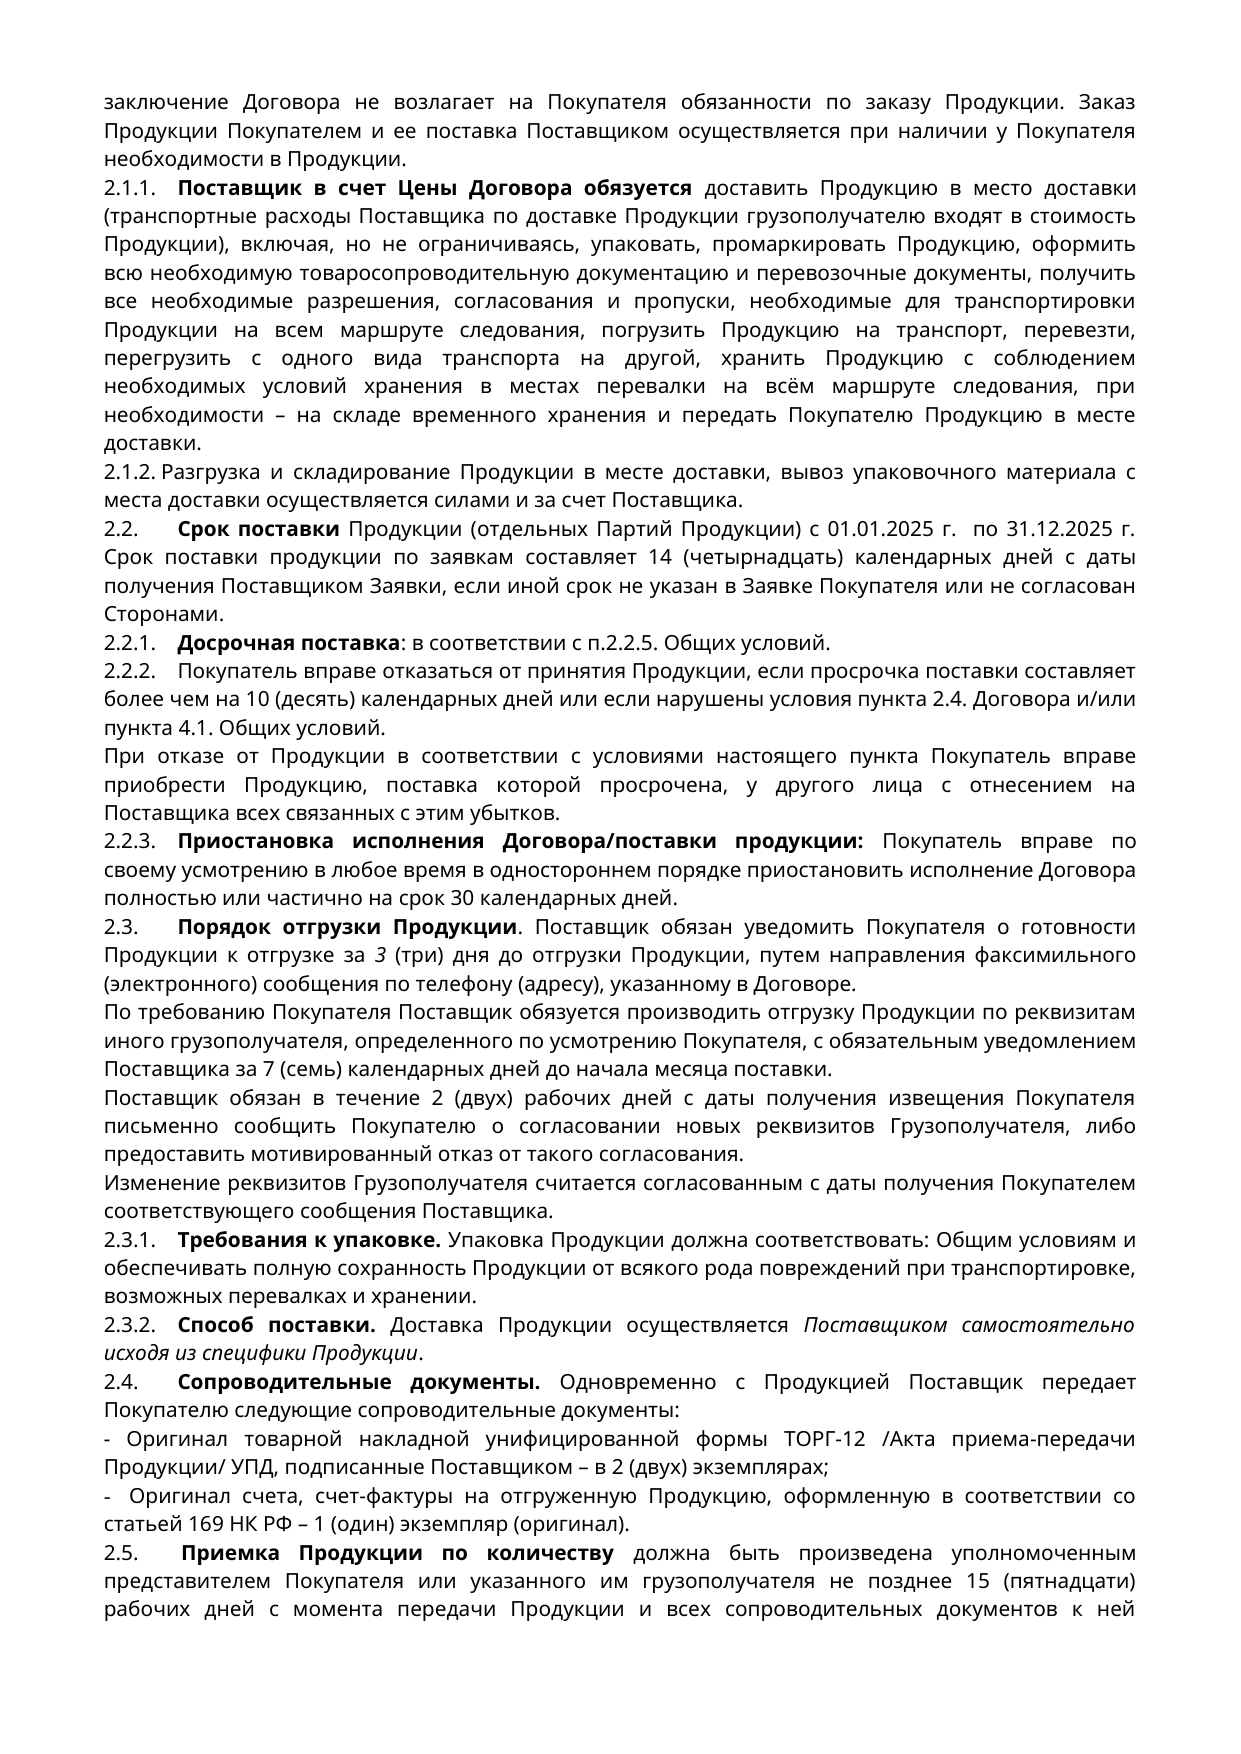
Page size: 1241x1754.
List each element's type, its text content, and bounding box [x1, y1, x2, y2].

list Способ поставки. Доставка Продукции осуществляется Поставщиком самостоятельно исходя из специфики Продукции. [103, 1310, 1137, 1367]
text Поставщик обязан в течение 2 (двух) рабочих дней с даты получения извещения Покупателя письменно сообщить Покупателю о согласовании новых реквизитов Грузополучателя, либо предоставить мотивированный отказ от такого согласования. [103, 1083, 1137, 1168]
text - Оригинал товарной накладной унифицированной формы ТОРГ-12 /Акта приема-передачи Продукции/ УПД, подписанные Поставщиком – в 2 (двух) экземплярах; [103, 1424, 1137, 1481]
text При отказе от Продукции в соответствии с условиями настоящего пункта Покупатель вправе приобрести Продукцию, поставка которой просрочена, у другого лица с отнесением на Поставщика всех связанных с этим убытков. [103, 741, 1137, 827]
list Разгрузка и складирование Продукции в месте доставки, вывоз упаковочного материала с места доставки осуществляется силами и за счет Поставщика. [103, 457, 1137, 514]
text По требованию Покупателя Поставщик обязуется производить отгрузку Продукции по реквизитам иного грузополучателя, определенного по усмотрению Покупателя, с обязательным уведомлением Поставщика за 7 (семь) календарных дней до начала месяца поставки. [103, 997, 1137, 1083]
list Требования к упаковке. Упаковка Продукции должна соответствовать: Общим условиям и обеспечивать полную сохранность Продукции от всякого рода повреждений при транспортировке, возможных перевалках и хранении. [103, 1225, 1137, 1310]
list Досрочная поставка: в соответствии с п.2.2.5. Общих условий. [103, 628, 1137, 656]
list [103, 1538, 1137, 1623]
list Приостановка исполнения Договора/поставки продукции: Покупатель вправе по своему усмотрению в любое время в одностороннем порядке приостановить исполнение Договора полностью или частично на срок 30 календарных дней. [103, 827, 1137, 912]
list Срок поставки Продукции (отдельных Партий Продукции) с 01.01.2025 г. по 31.12.2025 г. Срок поставки продукции по заявкам составляет 14 (четырнадцать) календарных дней с даты получения Поставщиком Заявки, если иной срок не указан в Заявке Покупателя или не согласован Сторонами. [103, 514, 1137, 628]
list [103, 87, 1137, 173]
list Сопроводительные документы. Одновременно с Продукцией Поставщик передает Покупателю следующие сопроводительные документы: [103, 1367, 1137, 1424]
list Поставщик в счет Цены Договора обязуется доставить Продукцию в место доставки (транспортные расходы Поставщика по доставке Продукции грузополучателю входят в стоимость Продукции), включая, но не ограничиваясь, упаковать, промаркировать Продукцию, оформить всю необходимую товаросопроводительную документацию и перевозочные документы, получить все необходимые разрешения, согласования и пропуски, необходимые для транспортировки Продукции на всем маршруте следования, погрузить Продукцию на транспорт, перевезти, перегрузить с одного вида транспорта на другой, хранить Продукцию с соблюдением необходимых условий хранения в местах перевалки на всём маршруте следования, при необходимости – на складе временного хранения и передать Покупателю Продукцию в месте доставки. [103, 173, 1137, 457]
list Покупатель вправе отказаться от принятия Продукции, если просрочка поставки составляет более чем на 10 (десять) календарных дней или если нарушены условия пункта 2.4. Договора и/или пункта 4.1. Общих условий. [103, 656, 1137, 741]
list Порядок отгрузки Продукции. Поставщик обязан уведомить Покупателя о готовности Продукции к отгрузке за 3 (три) дня до отгрузки Продукции, путем направления факсимильного (электронного) сообщения по телефону (адресу), указанному в Договоре. [103, 912, 1137, 997]
list Оригинал счета, счет-фактуры на отгруженную Продукцию, оформленную в соответствии со статьей 169 НК РФ – 1 (один) экземпляр (оригинал). [103, 1481, 1137, 1538]
text Изменение реквизитов Грузополучателя считается согласованным с даты получения Покупателем соответствующего сообщения Поставщика. [103, 1168, 1137, 1225]
